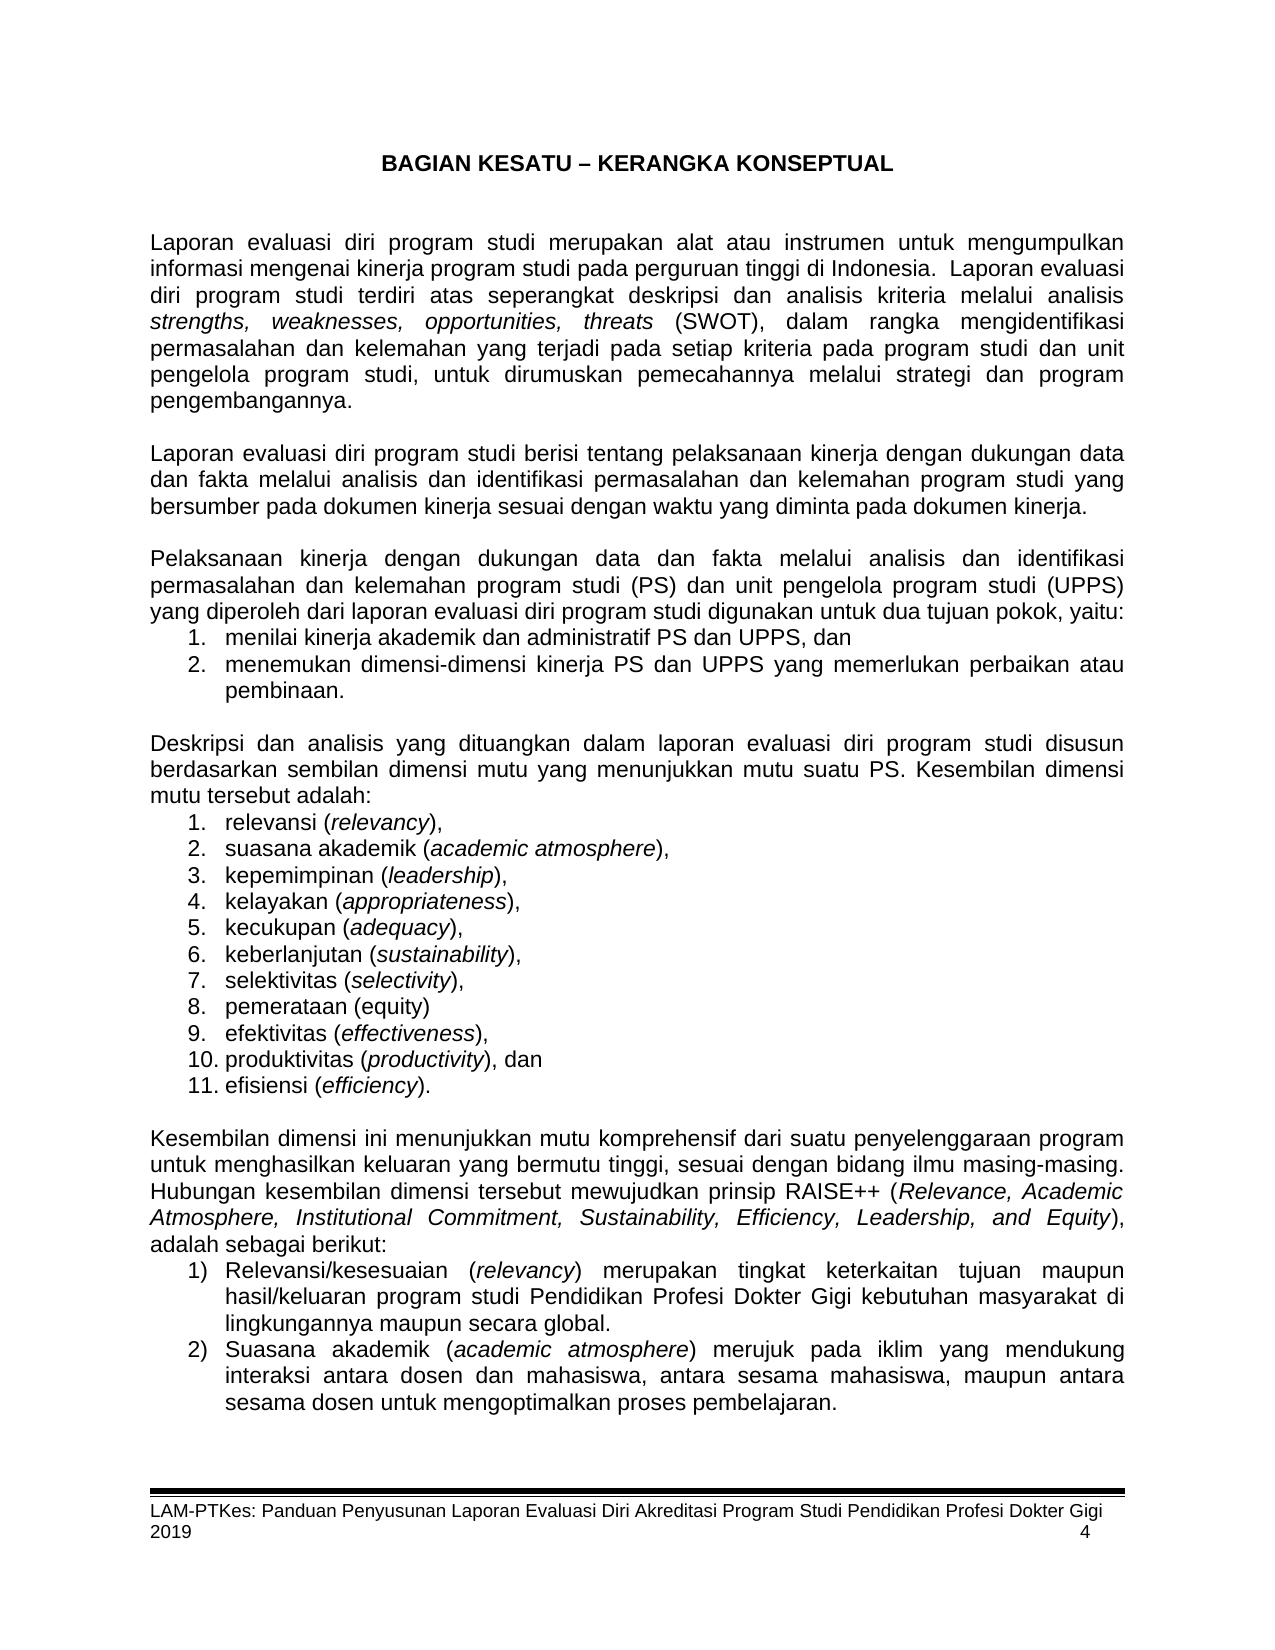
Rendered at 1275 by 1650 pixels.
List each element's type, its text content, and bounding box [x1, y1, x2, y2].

list selektivitas (selectivity), [187, 967, 1125, 993]
list efisiensi (efficiency). [187, 1072, 1125, 1099]
subtitle BAGIAN KESATU – KERANGKA KONSEPTUAL [150, 150, 1125, 176]
list kecukupan (adequacy), [187, 914, 1125, 941]
list efektivitas (effectiveness), [187, 1020, 1125, 1046]
list relevansi (relevancy), [187, 809, 1125, 835]
text Laporan evaluasi diri program studi berisi tentang pelaksanaan kinerja dengan dukungan data dan fakta melalui analisis dan identifikasi permasalahan dan kelemahan program studi yang bersumber pada dokumen kinerja sesuai dengan waktu yang diminta pada dokumen kinerja. [150, 440, 1125, 519]
list pemerataan (equity) [187, 993, 1125, 1020]
list kelayakan (appropriateness), [187, 888, 1125, 914]
list kepemimpinan (leadership), [187, 862, 1125, 888]
list Suasana akademik (academic atmosphere) merujuk pada iklim yang mendukung interaksi antara dosen dan mahasiswa, antara sesama mahasiswa, maupun antara sesama dosen untuk mengoptimalkan proses pembelajaran. [187, 1336, 1125, 1415]
list keberlanjutan (sustainability), [187, 941, 1125, 967]
text Pelaksanaan kinerja dengan dukungan data dan fakta melalui analisis dan identifikasi permasalahan dan kelemahan program studi (PS) dan unit pengelola program studi (UPPS) yang diperoleh dari laporan evaluasi diri program studi digunakan untuk dua tujuan pokok, yaitu: [150, 545, 1125, 624]
list menemukan dimensi-dimensi kinerja PS dan UPPS yang memerlukan perbaikan atau pembinaan. [187, 651, 1125, 703]
list suasana akademik (academic atmosphere), [187, 835, 1125, 862]
list Relevansi/kesesuaian (relevancy) merupakan tingkat keterkaitan tujuan maupun hasil/keluaran program studi Pendidikan Profesi Dokter Gigi kebutuhan masyarakat di lingkungannya maupun secara global. [187, 1257, 1125, 1336]
text Deskripsi dan analisis yang dituangkan dalam laporan evaluasi diri program studi disusun berdasarkan sembilan dimensi mutu yang menunjukkan mutu suatu PS. Kesembilan dimensi mutu tersebut adalah: [150, 730, 1125, 809]
list menilai kinerja akademik dan administratif PS dan UPPS, dan [187, 624, 1125, 651]
text Kesembilan dimensi ini menunjukkan mutu komprehensif dari suatu penyelenggaraan program untuk menghasilkan keluaran yang bermutu tinggi, sesuai dengan bidang ilmu masing-masing. Hubungan kesembilan dimensi tersebut mewujudkan prinsip RAISE++ (Relevance, Academic Atmosphere, Institutional Commitment, Sustainability, Efficiency, Leadership, and Equity), adalah sebagai berikut: [150, 1125, 1125, 1257]
list produktivitas (productivity), dan [187, 1046, 1125, 1072]
text Laporan evaluasi diri program studi merupakan alat atau instrumen untuk mengumpulkan informasi mengenai kinerja program studi pada perguruan tinggi di Indonesia. Laporan evaluasi diri program studi terdiri atas seperangkat deskripsi dan analisis kriteria melalui analisis strengths, weaknesses, opportunities, threats (SWOT), dalam rangka mengidentifikasi permasalahan dan kelemahan yang terjadi pada setiap kriteria pada program studi dan unit pengelola program studi, untuk dirumuskan pemecahannya melalui strategi dan program pengembangannya. [150, 229, 1125, 413]
